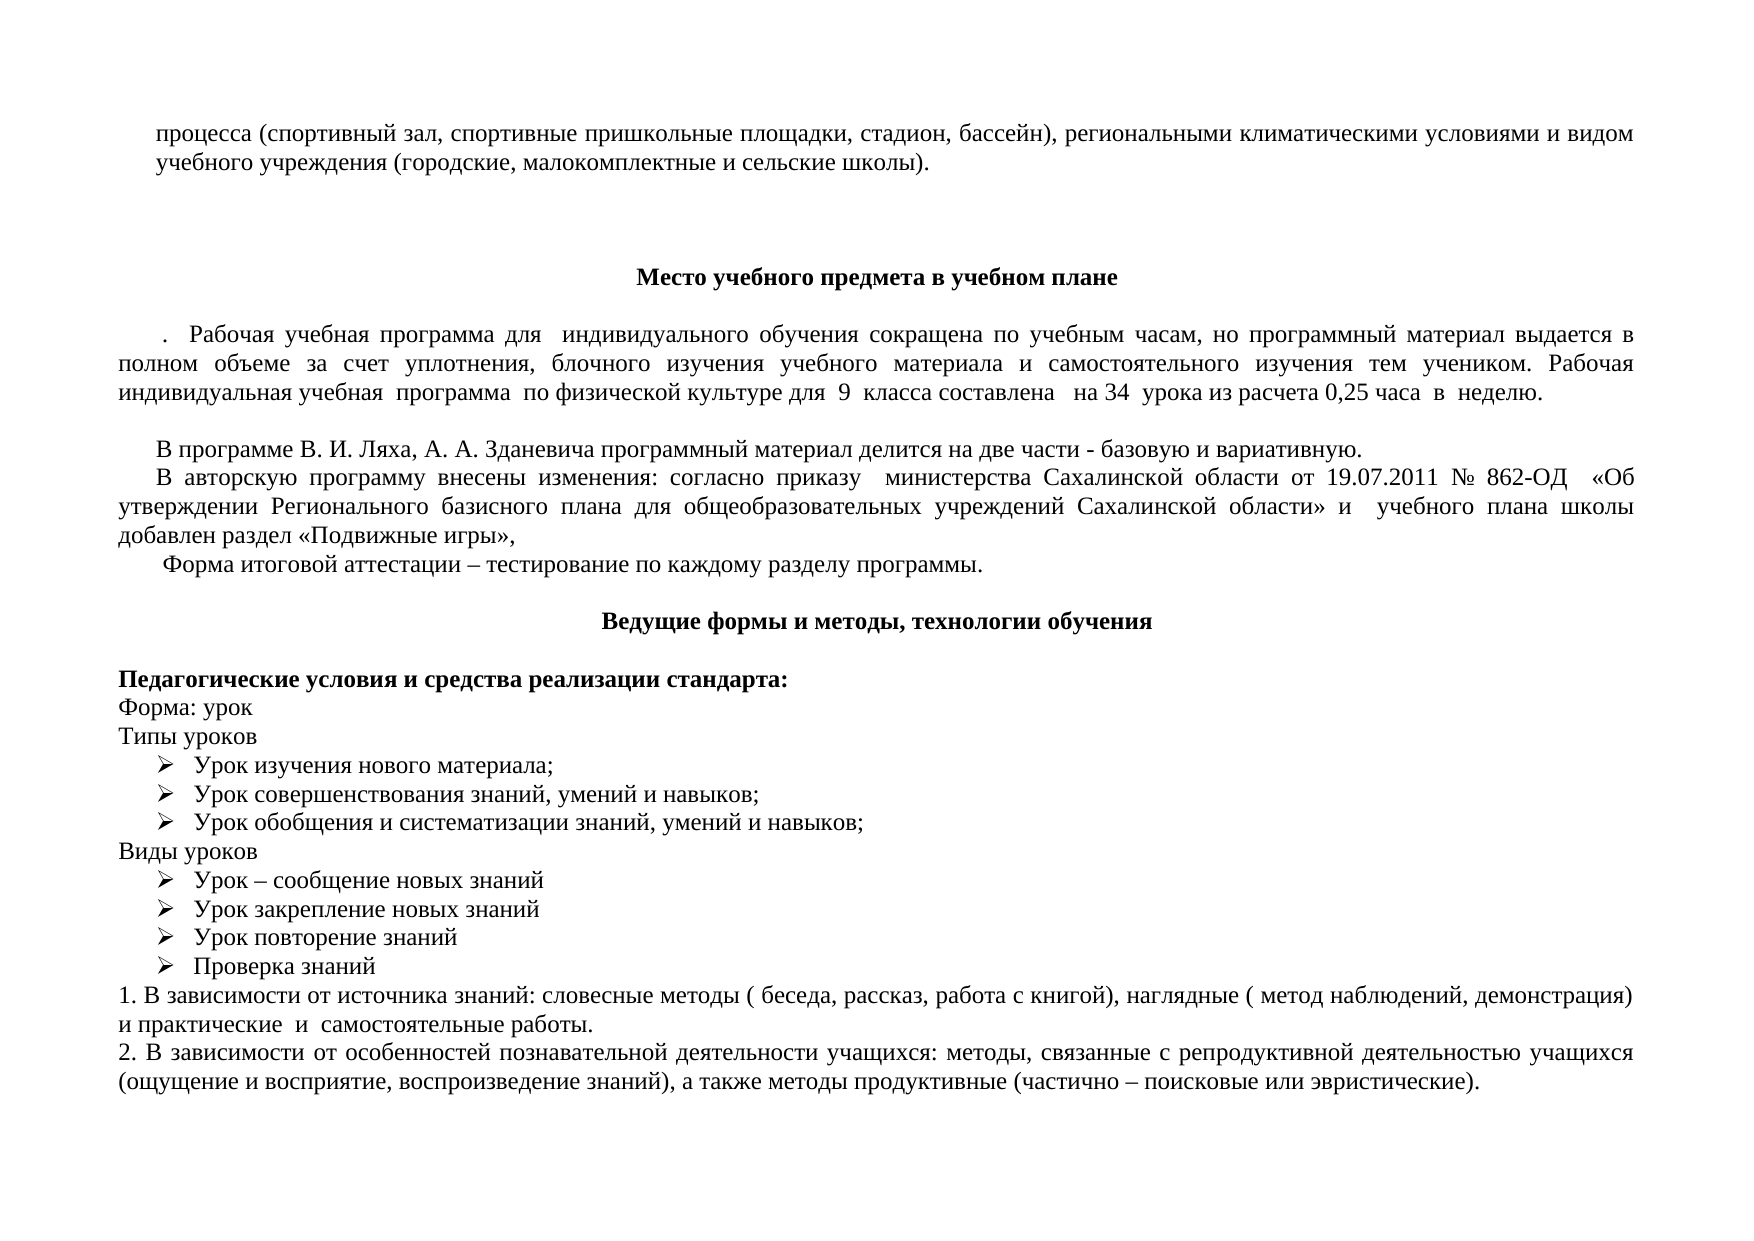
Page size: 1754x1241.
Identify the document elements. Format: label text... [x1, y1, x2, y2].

list Урок изучения нового материала; [156, 807, 1636, 836]
text В программе В. И. Ляха, А. А. Зданевича программный материал делится на две части - базовую и вариативную. [118, 491, 1636, 520]
text Педагогические условия и средства реализации стандарта: [118, 721, 1636, 750]
text В авторскую программу внесены изменения: согласно приказу министерства Сахалинской области от 19.07.2011 № 862-ОД «Об утверждении Регионального базисного плана для общеобразовательных учреждений Сахалинской области» и учебного плана школы добавлен раздел «Подвижные игры», [118, 520, 1636, 606]
list Урок – сообщение новых знаний [156, 922, 1636, 951]
text Типы уроков [118, 779, 1636, 807]
text Ведущие формы и методы, технологии обучения [118, 664, 1636, 692]
list Урок закрепление новых знаний [156, 951, 1636, 980]
text Место учебного предмета в учебном плане [118, 319, 1636, 348]
text Виды уроков [118, 894, 1636, 922]
list Проверка знаний [156, 1009, 1636, 1037]
text 1. В зависимости от источника знаний: словесные методы ( беседа, рассказ, работа с книгой), наглядные ( метод наблюдений, демонстрация) и практические и самостоятельные работы. [118, 1037, 1636, 1095]
list Урок совершенствования знаний, умений и навыков; [156, 836, 1636, 865]
text Форма: урок [118, 750, 1636, 779]
text Форма итоговой аттестации – тестирование по каждому разделу программы. [118, 606, 1636, 635]
list Урок повторение знаний [156, 980, 1636, 1009]
text Программа обучения физической культуре направлена на реализацию принципа вариативности, обосновывающего планирование учебного материала в соответствии с половозрастными особенностями учащихся, материально технической оснащенностью учебного процесса (спортивный зал, спортивные пришкольные площадки, стадион, бассейн), региональными климатическими условиями и видом учебного учреждения (городские, малокомплектные и сельские школы). [156, 118, 1636, 233]
list Урок обобщения и систематизации знаний, умений и навыков; [156, 865, 1636, 894]
text . Рабочая учебная программа для индивидуального обучения сокращена по учебным часам, но программный материал выдается в полном объеме за счет уплотнения, блочного изучения учебного материала и самостоятельного изучения тем учеником. Рабочая индивидуальная учебная программа по физической культуре для 9 класса составлена на 34 урока из расчета 0,25 часа в неделю. [118, 377, 1636, 463]
